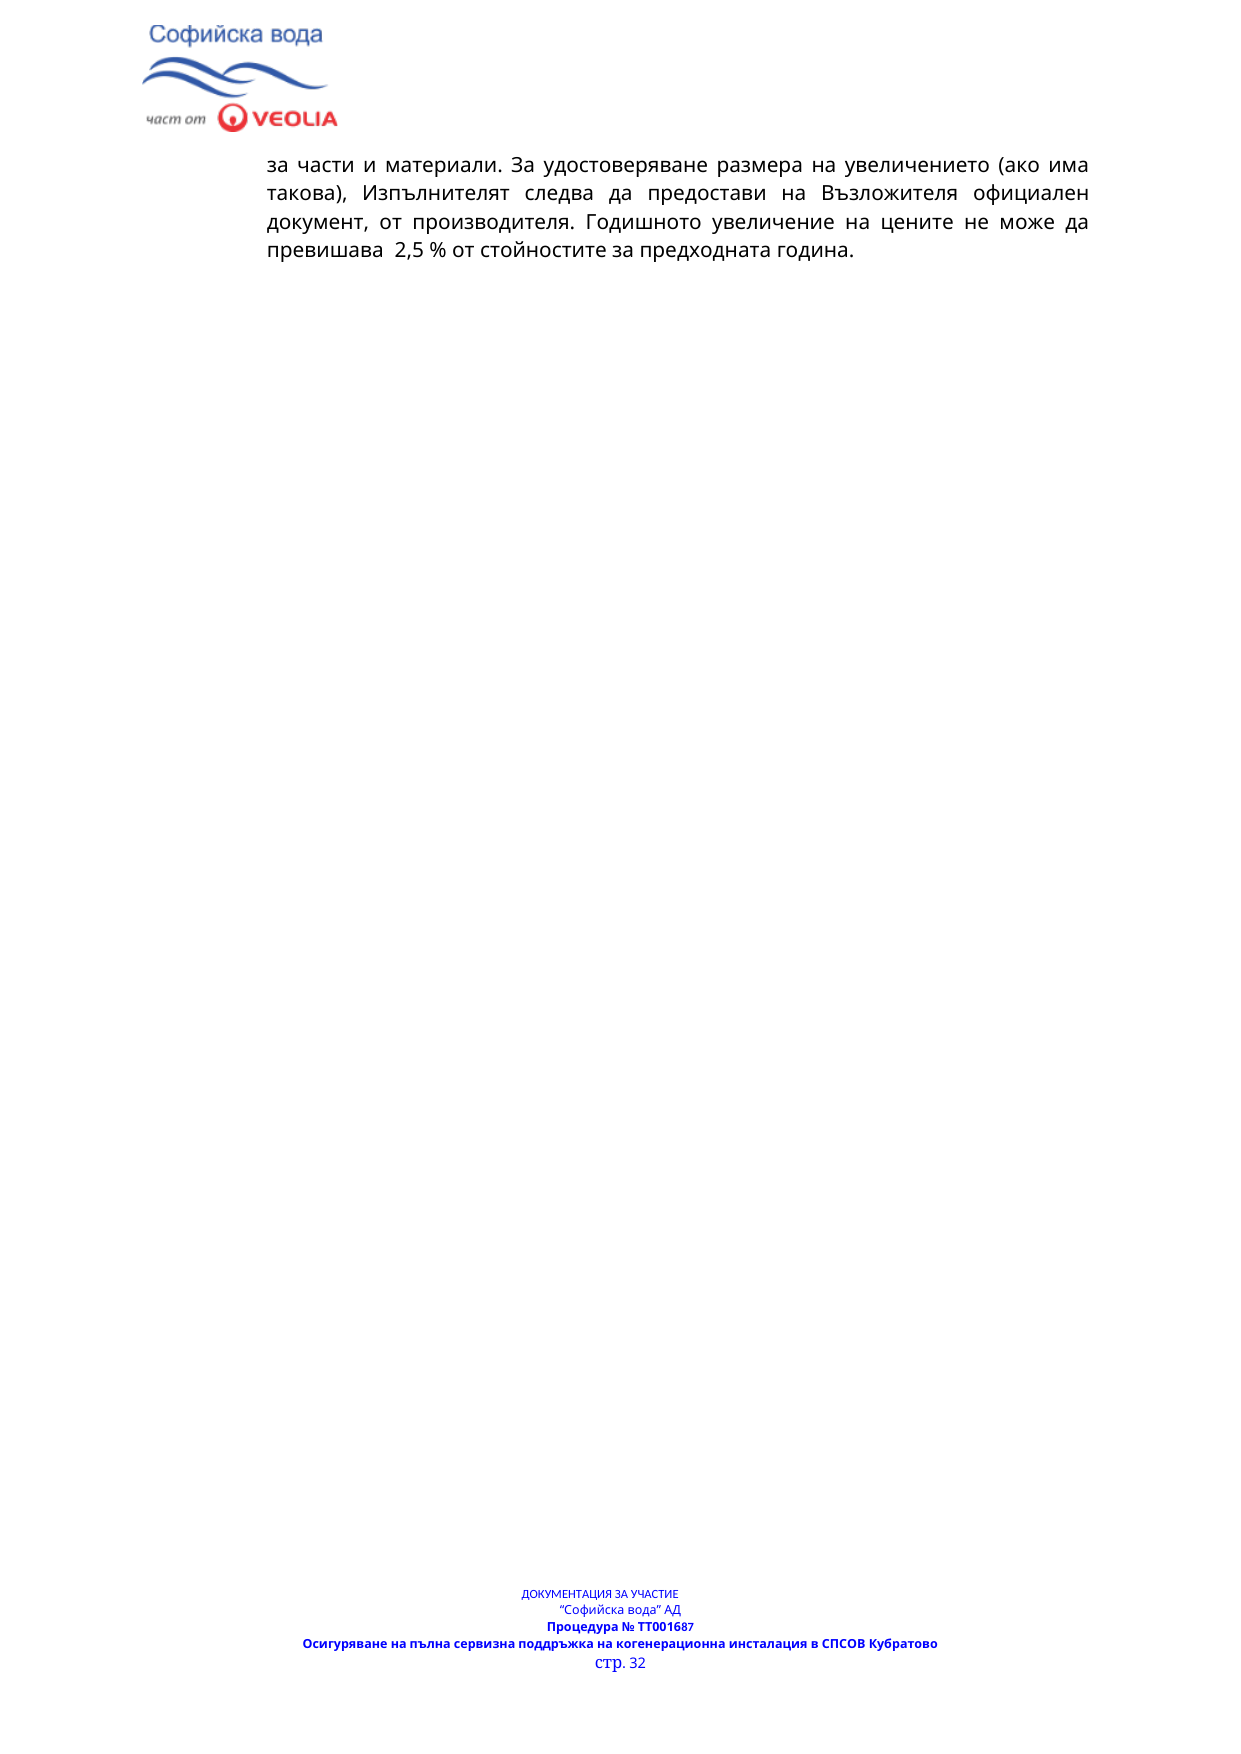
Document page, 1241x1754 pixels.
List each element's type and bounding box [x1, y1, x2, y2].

list [193, 150, 1090, 264]
picture [142, 25, 338, 132]
